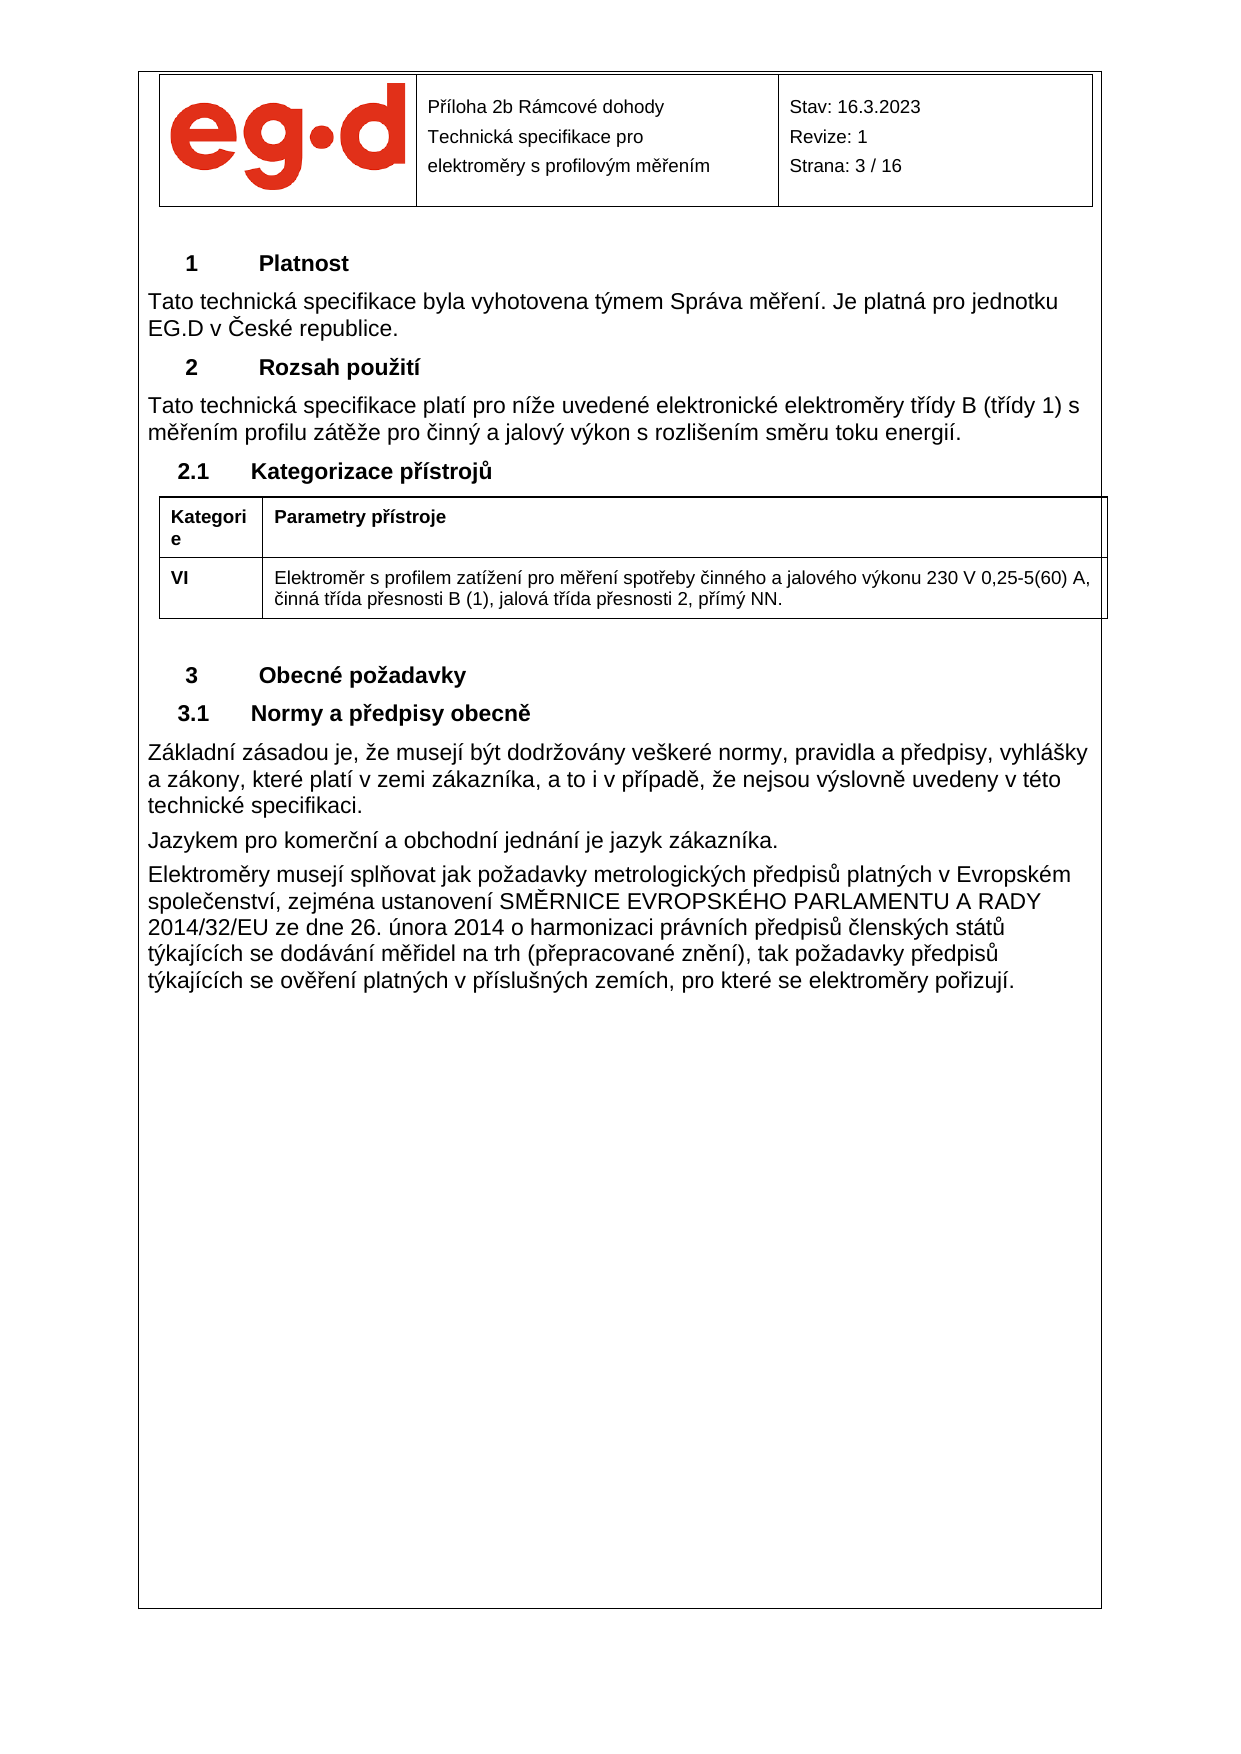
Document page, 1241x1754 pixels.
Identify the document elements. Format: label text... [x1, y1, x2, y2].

picture [170, 83, 406, 190]
text Tato technická specifikace platí pro níže uvedené elektronické elektroměry třídy B (třídy 1) s měřením profilu zátěže pro činný a jalový výkon s rozlišením směru toku energií. [148, 392, 1093, 445]
table_cell Elektroměr s profilem zatížení pro měření spotřeby činného a jalového výkonu 230 V 0,25-5(60) A, činná třída přesnosti B (1), jalová třída přesnosti 2, přímý NN. [263, 558, 1101, 618]
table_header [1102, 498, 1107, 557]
table_cell VI [160, 558, 262, 618]
subtitle Kategorizace přístrojů [177, 458, 1093, 484]
table_header Kategorie [160, 498, 262, 557]
subtitle Normy a předpisy obecně [177, 700, 1093, 727]
subtitle Obecné požadavky [185, 662, 1093, 688]
subtitle Platnost [185, 249, 1093, 276]
text Jazykem pro komerční a obchodní jednání je jazyk zákazníka. [148, 827, 1093, 853]
text Elektroměry musejí splňovat jak požadavky metrologických předpisů platných v Evropském společenství, zejména ustanovení SMĚRNICE EVROPSKÉHO PARLAMENTU A RADY 2014/32/EU ze dne 26. února 2014 o harmonizaci právních předpisů členských států týkajících se dodávání měřidel na trh (přepracované znění), tak požadavky předpisů týkajících se ověření platných v příslušných zemích, pro které se elektroměry pořizují. [148, 861, 1093, 993]
text Základní zásadou je, že musejí být dodržovány veškeré normy, pravidla a předpisy, vyhlášky a zákony, které platí v zemi zákazníka, a to i v případě, že nejsou výslovně uvedeny v této technické specifikaci. [148, 739, 1093, 818]
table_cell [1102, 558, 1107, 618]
text Tato technická specifikace byla vyhotovena týmem Správa měření. Je platná pro jednotku EG.D v České republice. [148, 288, 1093, 341]
subtitle Rozsah použití [185, 353, 1093, 380]
table_header Parametry přístroje [263, 498, 1101, 557]
